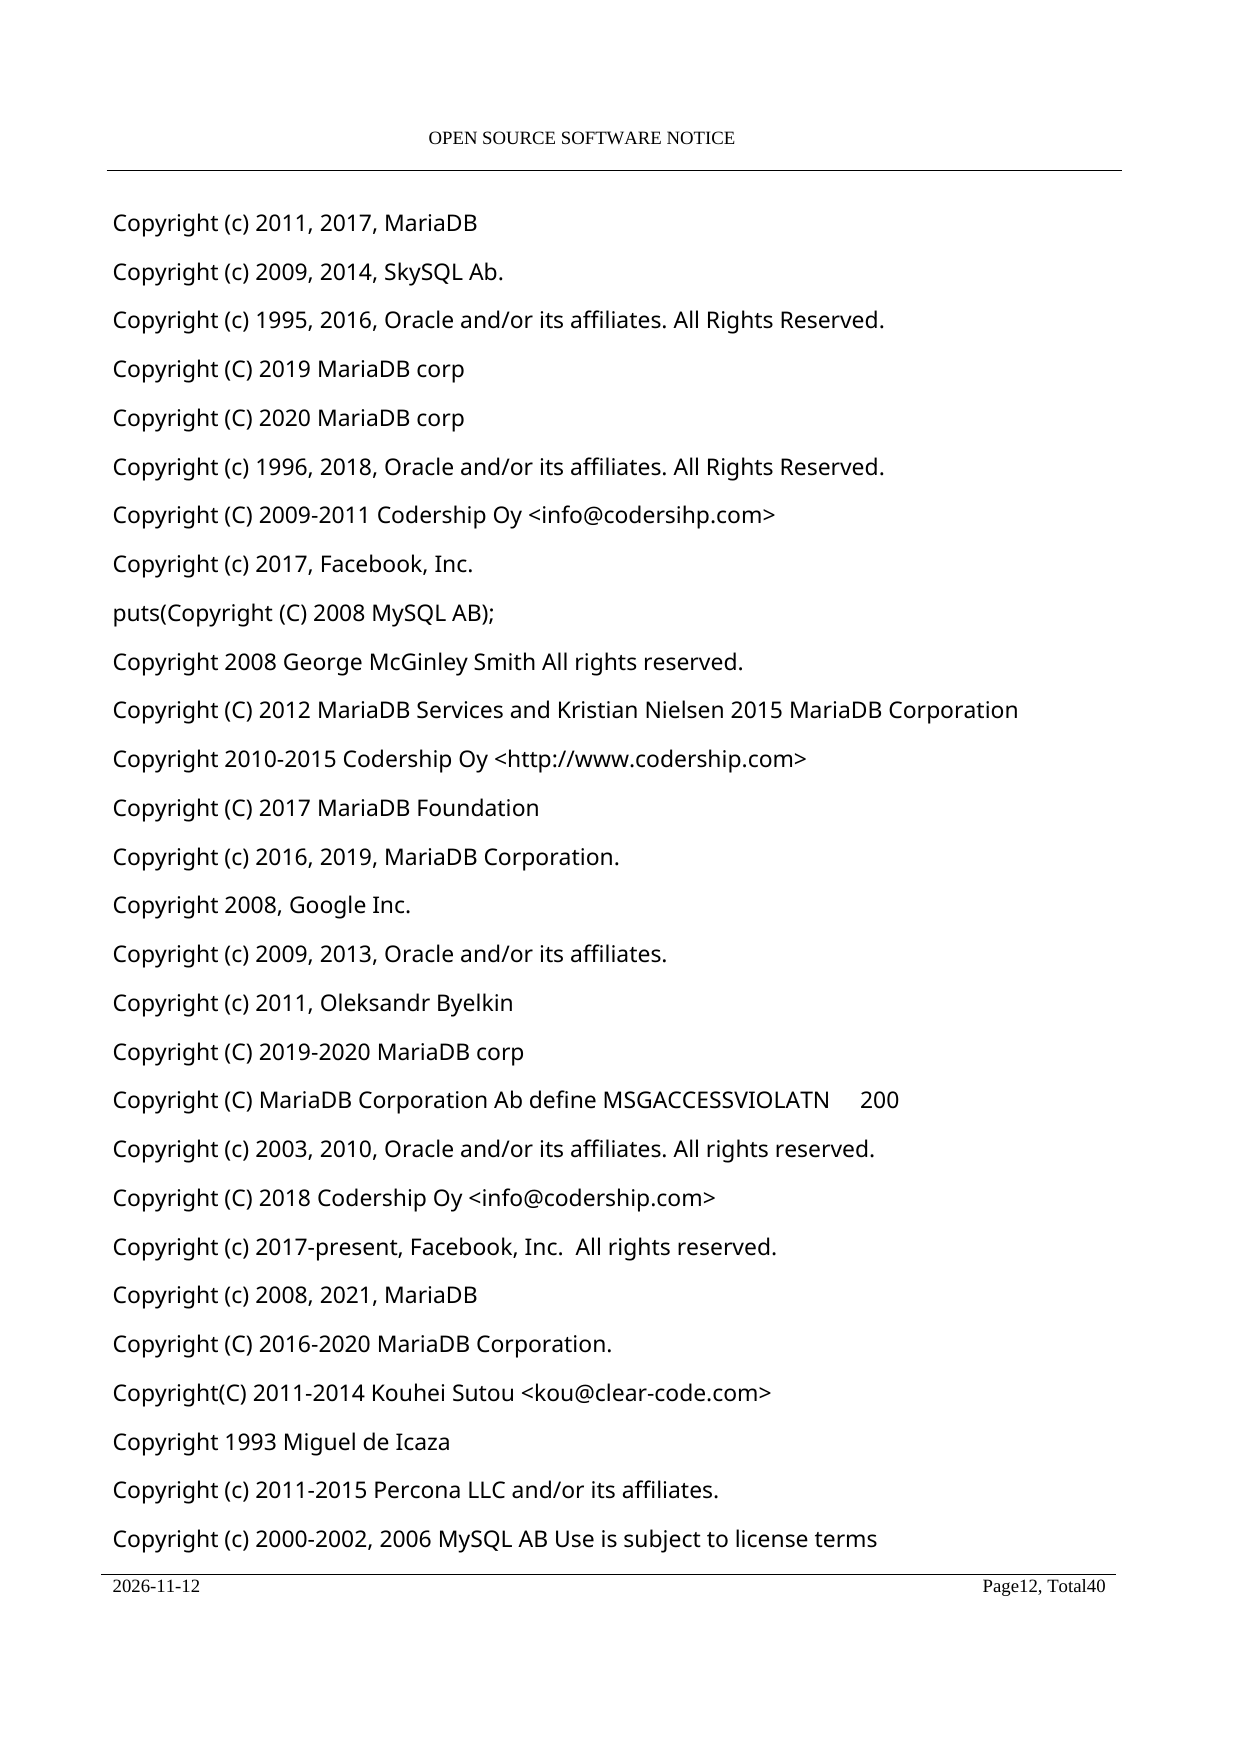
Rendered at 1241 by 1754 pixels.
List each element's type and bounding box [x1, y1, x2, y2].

text [112, 206, 1128, 1555]
